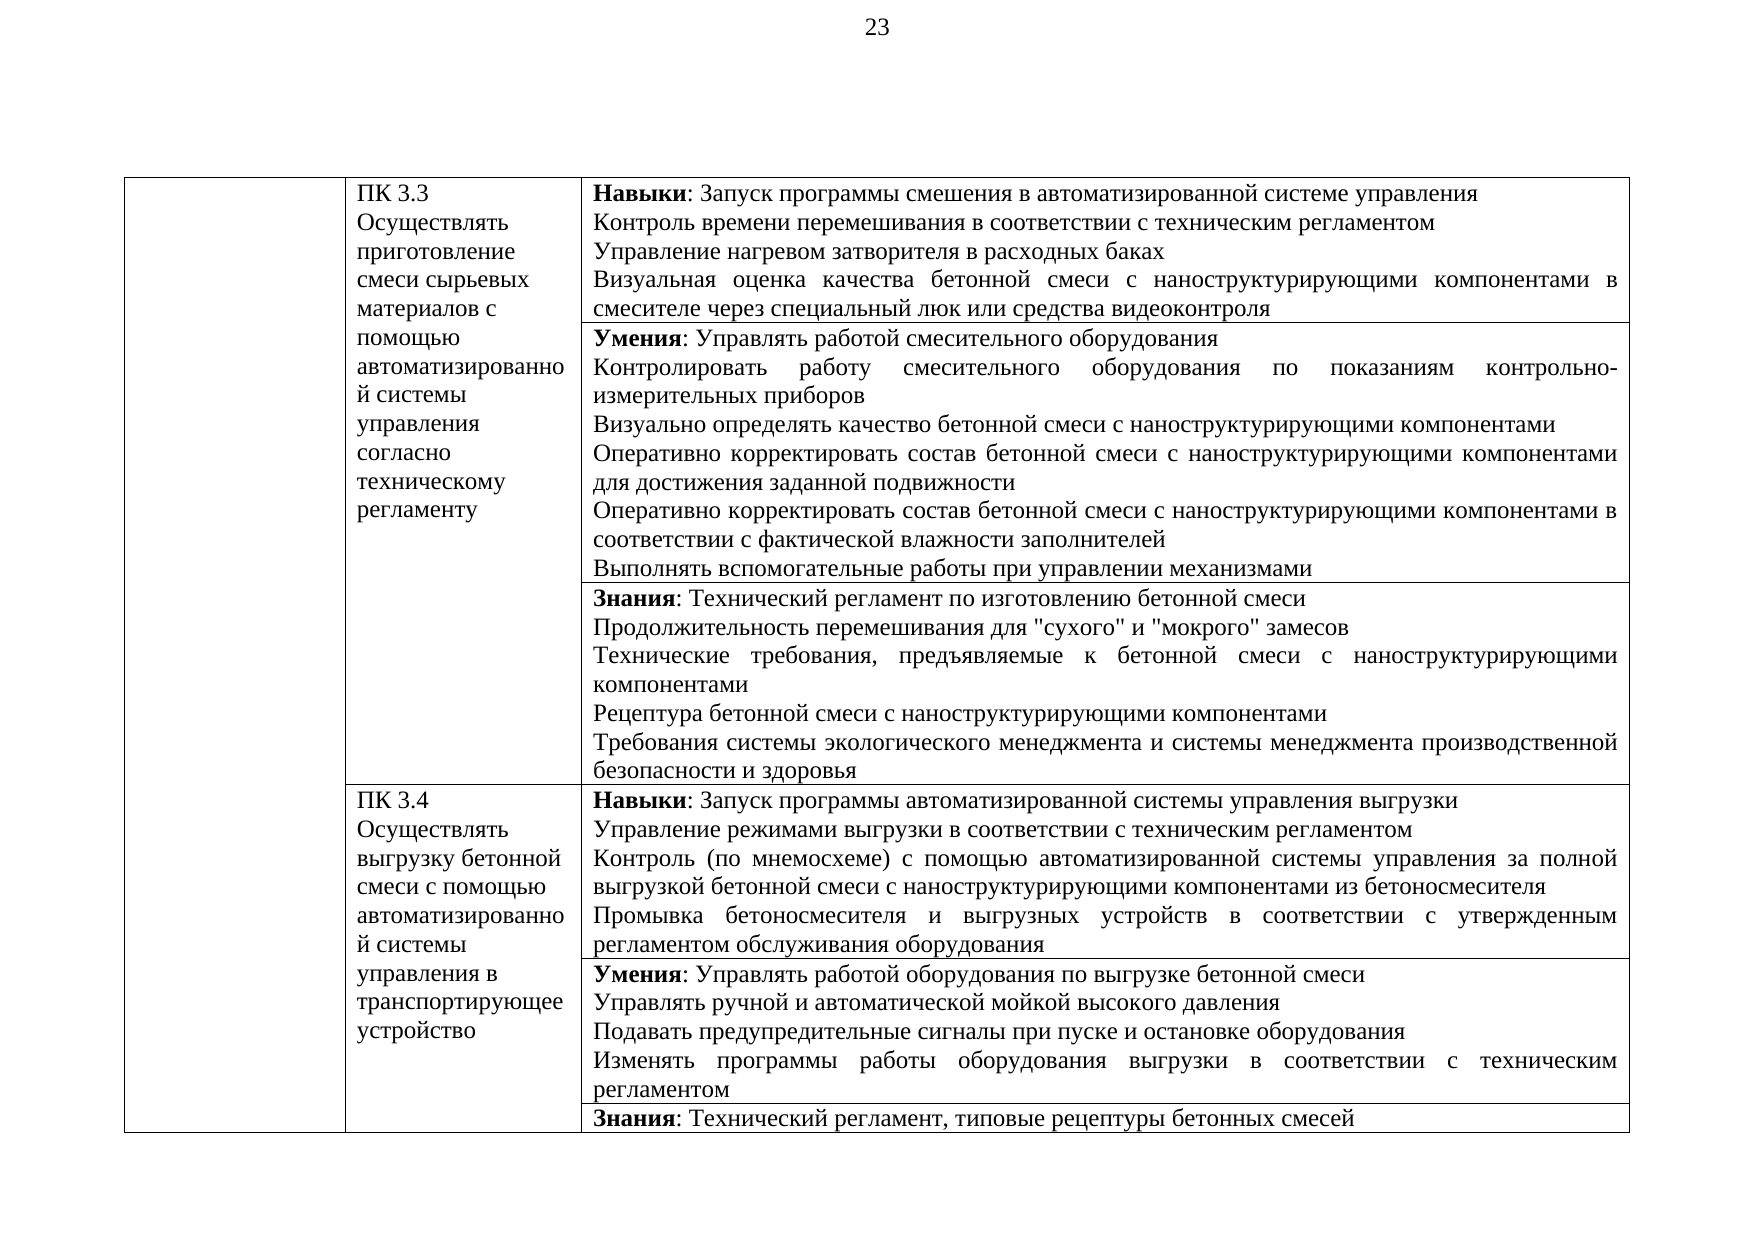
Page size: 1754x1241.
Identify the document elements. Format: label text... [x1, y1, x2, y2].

table_cell Знания: Технический регламент по изготовлению бетонной смеси Продолжительность перемешивания для "сухого" и "мокрого" замесов Технические требования, предъявляемые к бетонной смеси с наноструктурирующими компонентами Рецептура бетонной смеси с наноструктурирующими компонентами Требования системы экологического менеджмента и системы менеджмента производственной безопасности и здоровья [582, 583, 1629, 784]
table_cell ПК 3.3 Осуществлять приготовление смеси сырьевых материалов с помощью автоматизированной системы управления согласно техническому регламенту [346, 178, 581, 784]
table_cell Навыки: Запуск программы автоматизированной системы управления выгрузки Управление режимами выгрузки в соответствии с техническим регламентом Контроль (по мнемосхеме) с помощью автоматизированной системы управления за полной выгрузкой бетонной смеси с наноструктурирующими компонентами из бетоносмесителя Промывка бетоносмесителя и выгрузных устройств в соответствии с утвержденным регламентом обслуживания оборудования [582, 785, 1629, 958]
table_cell ПК 3.4 Осуществлять выгрузку бетонной смеси с помощью автоматизированной системы управления в транспортирующее устройство [346, 785, 581, 1132]
table_cell Умения: Управлять работой смесительного оборудования Контролировать работу смесительного оборудования по показаниям контрольно-измерительных приборов Визуально определять качество бетонной смеси с наноструктурирующими компонентами Оперативно корректировать состав бетонной смеси с наноструктурирующими компонентами для достижения заданной подвижности Оперативно корректировать состав бетонной смеси с наноструктурирующими компонентами в соответствии с фактической влажности заполнителей Выполнять вспомогательные работы при управлении механизмами [582, 323, 1629, 582]
table_cell Умения: Управлять работой оборудования по выгрузке бетонной смеси Управлять ручной и автоматической мойкой высокого давления Подавать предупредительные сигналы при пуске и остановке оборудования Изменять программы работы оборудования выгрузки в соответствии с техническим регламентом [582, 959, 1629, 1102]
table_cell Навыки: Запуск программы смешения в автоматизированной системе управления Контроль времени перемешивания в соответствии с техническим регламентом Управление нагревом затворителя в расходных баках Визуальная оценка качества бетонной смеси с наноструктурирующими компонентами в смесителе через специальный люк или средства видеоконтроля [582, 178, 1629, 322]
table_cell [582, 1104, 1629, 1132]
